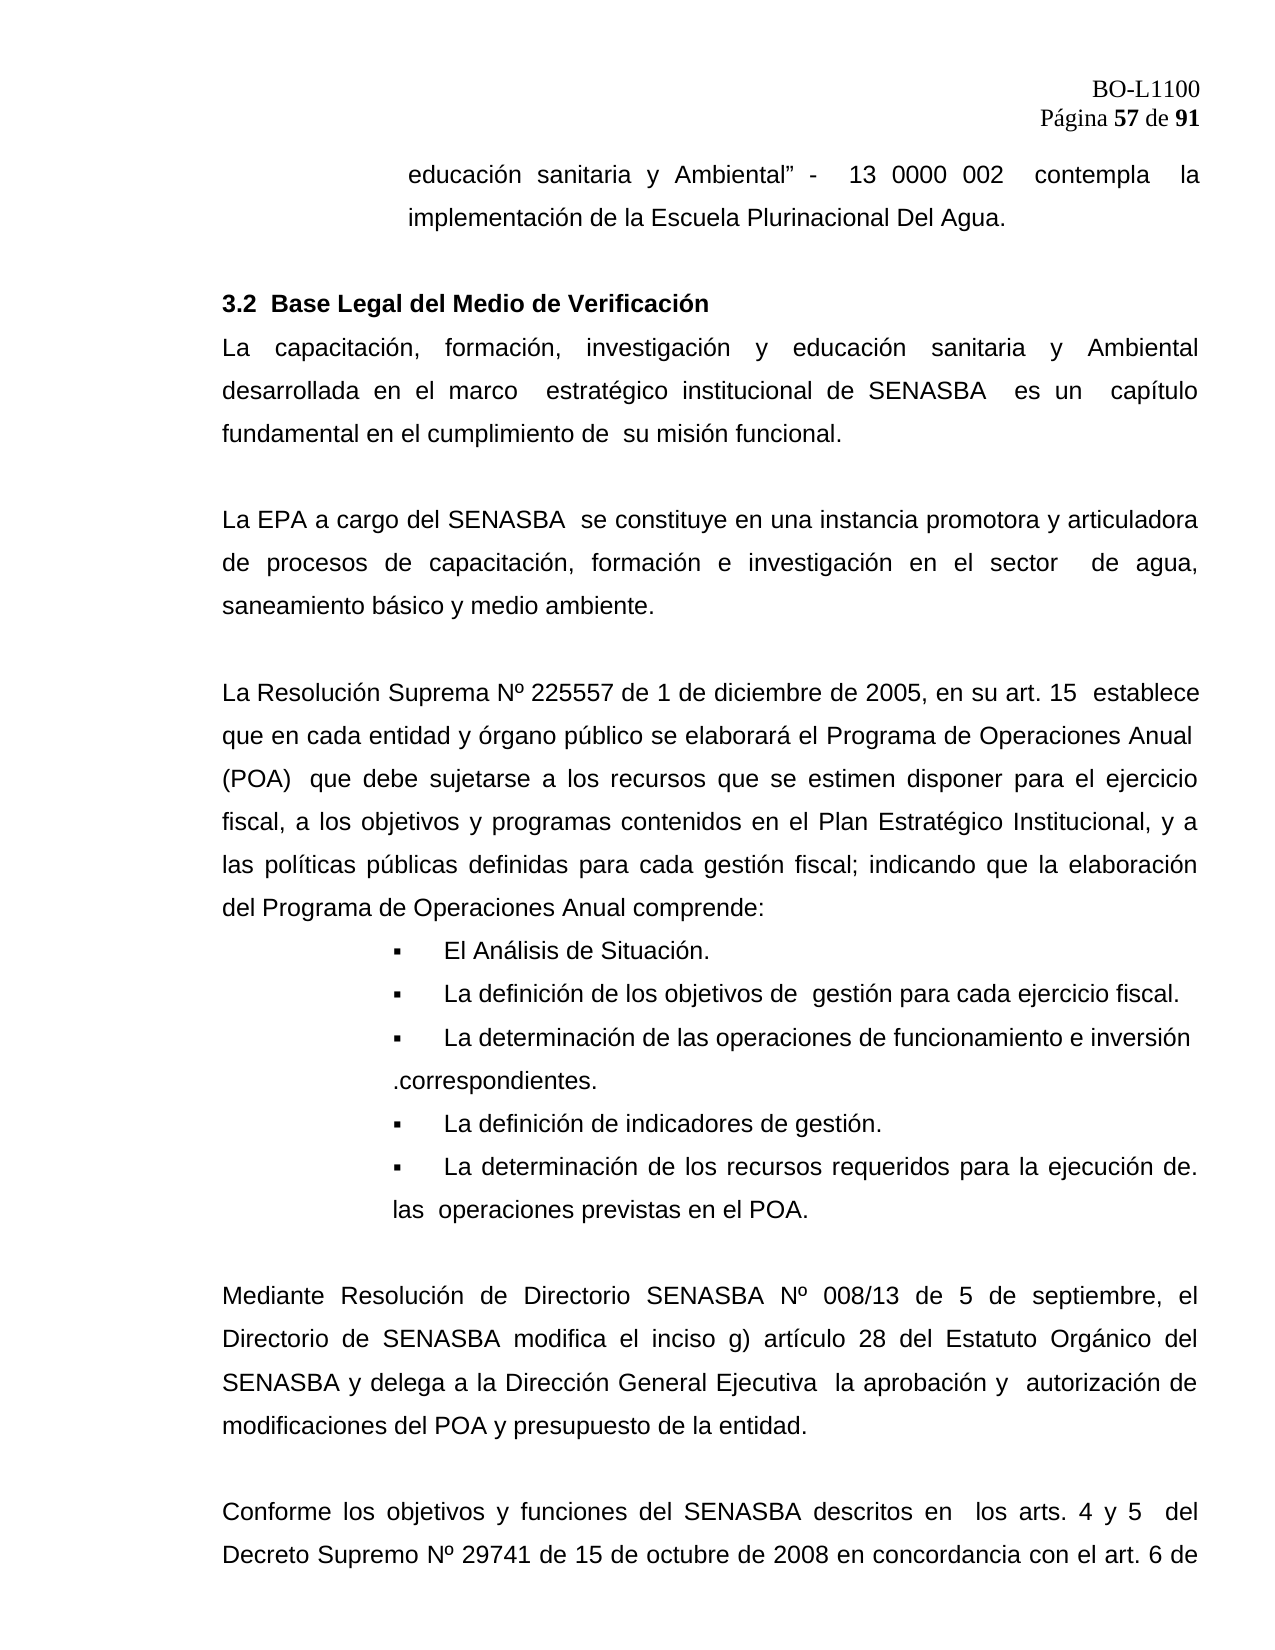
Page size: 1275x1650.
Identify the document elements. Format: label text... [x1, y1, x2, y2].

text La EPA a cargo del SENASBA se constituye en una instancia promotora y articuladora de procesos de capacitación, formación e investigación en el sector de agua, saneamiento básico y medio ambiente. [222, 505, 1200, 620]
list La definición de los objetivos de gestión para cada ejercicio fiscal. [392, 979, 1200, 1008]
list La definición de indicadores de gestión. [392, 1109, 1200, 1138]
text La capacitación, formación, investigación y educación sanitaria y Ambiental desarrollada en el marco estratégico institucional de SENASBA es un capítulo fundamental en el cumplimiento de su misión funcional. [222, 333, 1200, 448]
text 3.2 Base Legal del Medio de Verificación [222, 289, 1200, 318]
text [222, 1497, 1200, 1569]
list El Análisis de Situación. [392, 936, 1200, 965]
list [370, 160, 1200, 232]
list La determinación de los recursos requeridos para la ejecución de. las operaciones previstas en el POA. [392, 1152, 1200, 1224]
text La Resolución Suprema Nº 225557 de 1 de diciembre de 2005, en su art. 15 establece que en cada entidad y órgano público se elaborará el Programa de Operaciones Anual (POA) que debe sujetarse a los recursos que se estimen disponer para el ejercicio fiscal, a los objetivos y programas contenidos en el Plan Estratégico Institucional, y a las políticas públicas definidas para cada gestión fiscal; indicando que la elaboración del Programa de Operaciones Anual comprende: [222, 678, 1200, 922]
list La determinación de las operaciones de funcionamiento e inversión .correspondientes. [392, 1023, 1200, 1094]
text Mediante Resolución de Directorio SENASBA Nº 008/13 de 5 de septiembre, el Directorio de SENASBA modifica el inciso g) artículo 28 del Estatuto Orgánico del SENASBA y delega a la Dirección General Ejecutiva la aprobación y autorización de modificaciones del POA y presupuesto de la entidad. [222, 1281, 1200, 1439]
